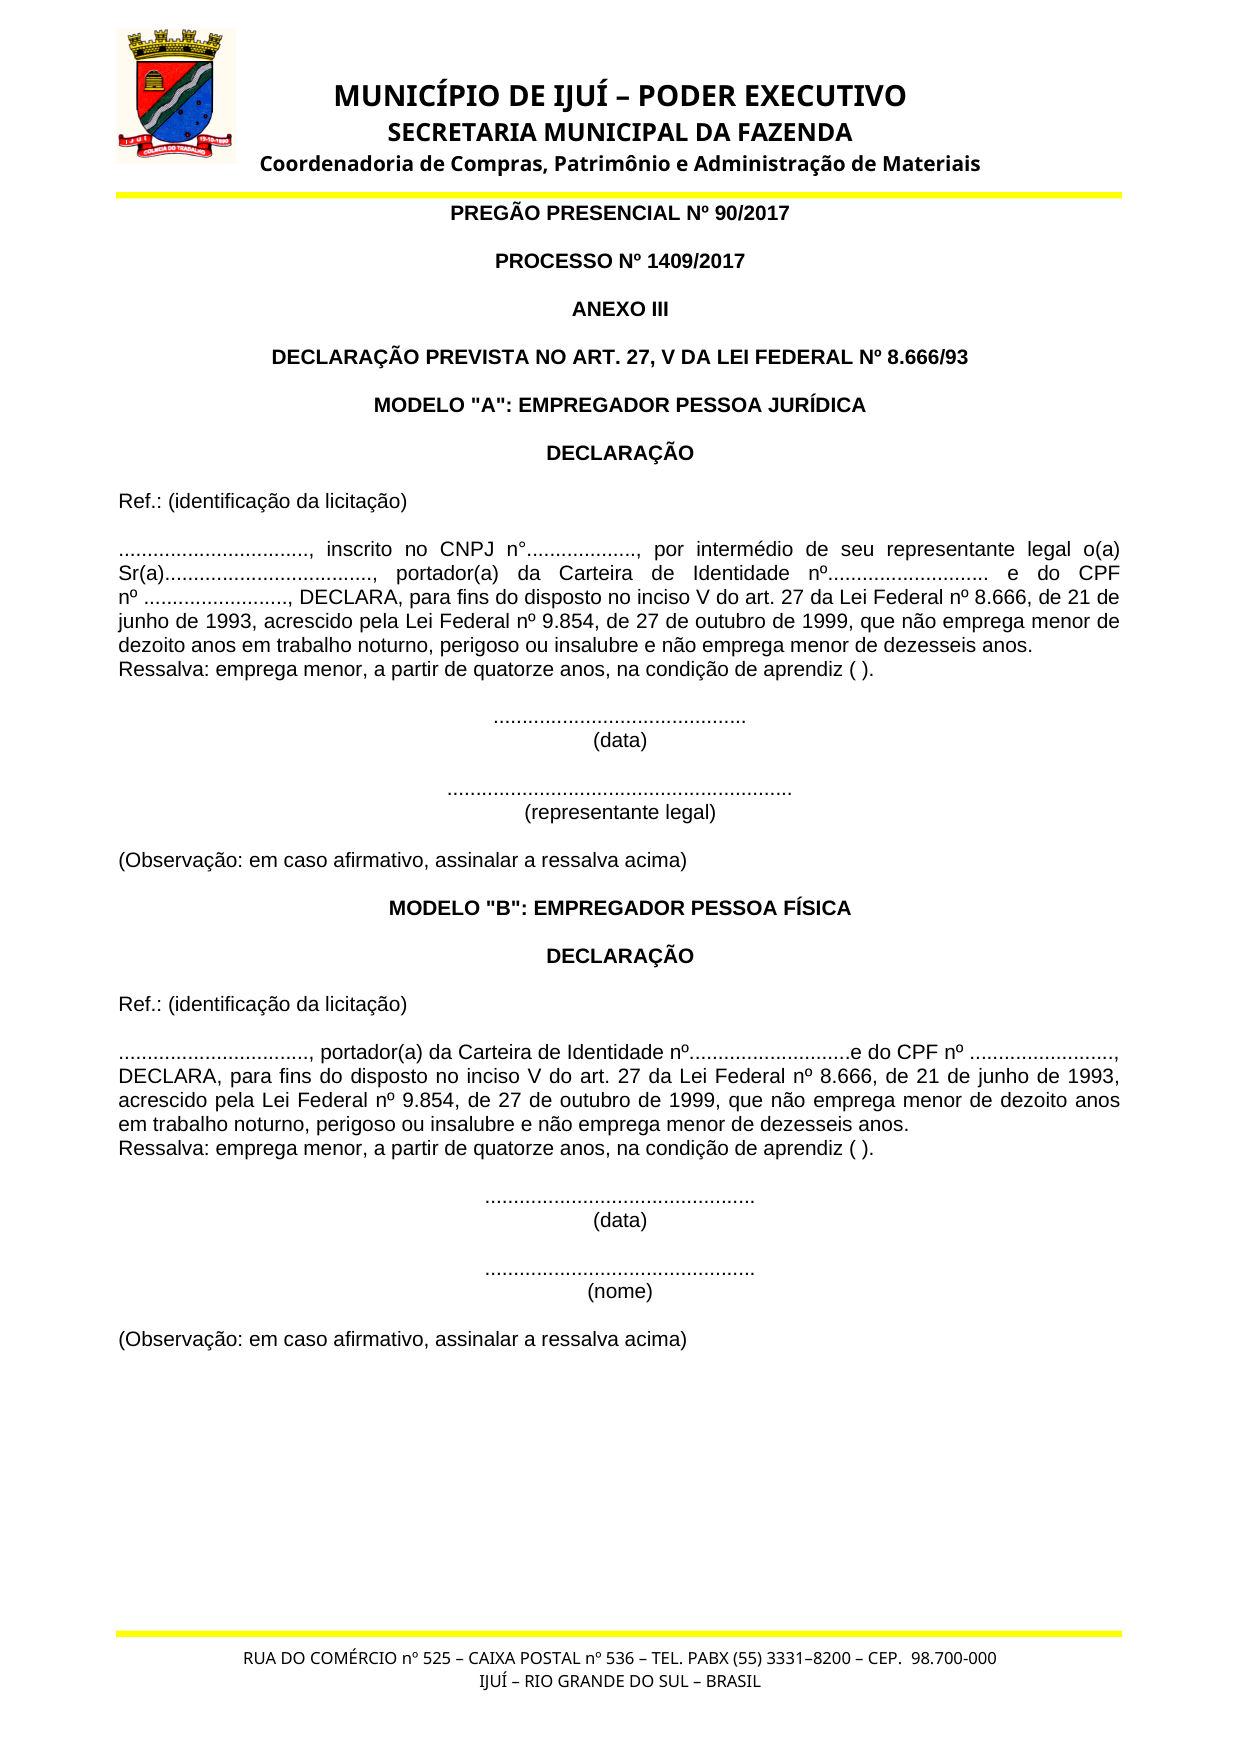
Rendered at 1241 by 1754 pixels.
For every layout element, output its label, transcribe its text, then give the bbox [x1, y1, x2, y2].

text ANEXO III [118, 297, 1122, 321]
text Ref.: (identificação da licitação) [118, 489, 1122, 513]
text MODELO "A": EMPREGADOR PESSOA JURÍDICA [118, 393, 1122, 417]
text MODELO "B": EMPREGADOR PESSOA FÍSICA [118, 896, 1122, 920]
text ............................................... [118, 1255, 1122, 1279]
text ................................., portador(a) da Carteira de Identidade nº............................e do CPF nº ........................., DECLARA, para fins do disposto no inciso V do art. 27 da Lei Federal nº 8.666, de 21 de junho de 1993, acrescido pela Lei Federal nº 9.854, de 27 de outubro de 1999, que não emprega menor de dezoito anos em trabalho noturno, perigoso ou insalubre e não emprega menor de dezesseis anos. [118, 1040, 1122, 1136]
text (data) [118, 1207, 1122, 1231]
text (Observação: em caso afirmativo, assinalar a ressalva acima) [118, 848, 1122, 872]
picture [116, 28, 237, 164]
text ............................................... [118, 1183, 1122, 1207]
text DECLARAÇÃO PREVISTA NO ART. 27, V DA LEI FEDERAL Nº 8.666/93 [118, 345, 1122, 369]
text (representante legal) [118, 800, 1122, 824]
text (nome) [118, 1279, 1122, 1303]
text (Observação: em caso afirmativo, assinalar a ressalva acima) [118, 1327, 1122, 1351]
text ................................., inscrito no CNPJ n°..................., por intermédio de seu representante legal o(a) Sr(a)...................................., portador(a) da Carteira de Identidade nº............................ e do CPF nº ........................., DECLARA, para fins do disposto no inciso V do art. 27 da Lei Federal nº 8.666, de 21 de junho de 1993, acrescido pela Lei Federal nº 9.854, de 27 de outubro de 1999, que não emprega menor de dezoito anos em trabalho noturno, perigoso ou insalubre e não emprega menor de dezesseis anos. [118, 537, 1122, 656]
text (data) [118, 728, 1122, 752]
text DECLARAÇÃO [118, 441, 1122, 465]
text ............................................................ [118, 776, 1122, 800]
text Ressalva: emprega menor, a partir de quatorze anos, na condição de aprendiz ( ). [118, 656, 1122, 680]
text Ressalva: emprega menor, a partir de quatorze anos, na condição de aprendiz ( ). [118, 1136, 1122, 1159]
text PROCESSO Nº 1409/2017 [118, 249, 1122, 273]
text DECLARAÇÃO [118, 944, 1122, 968]
text ............................................ [118, 704, 1122, 728]
text PREGÃO PRESENCIAL Nº 90/2017 [118, 201, 1122, 225]
text Ref.: (identificação da licitação) [118, 992, 1122, 1016]
